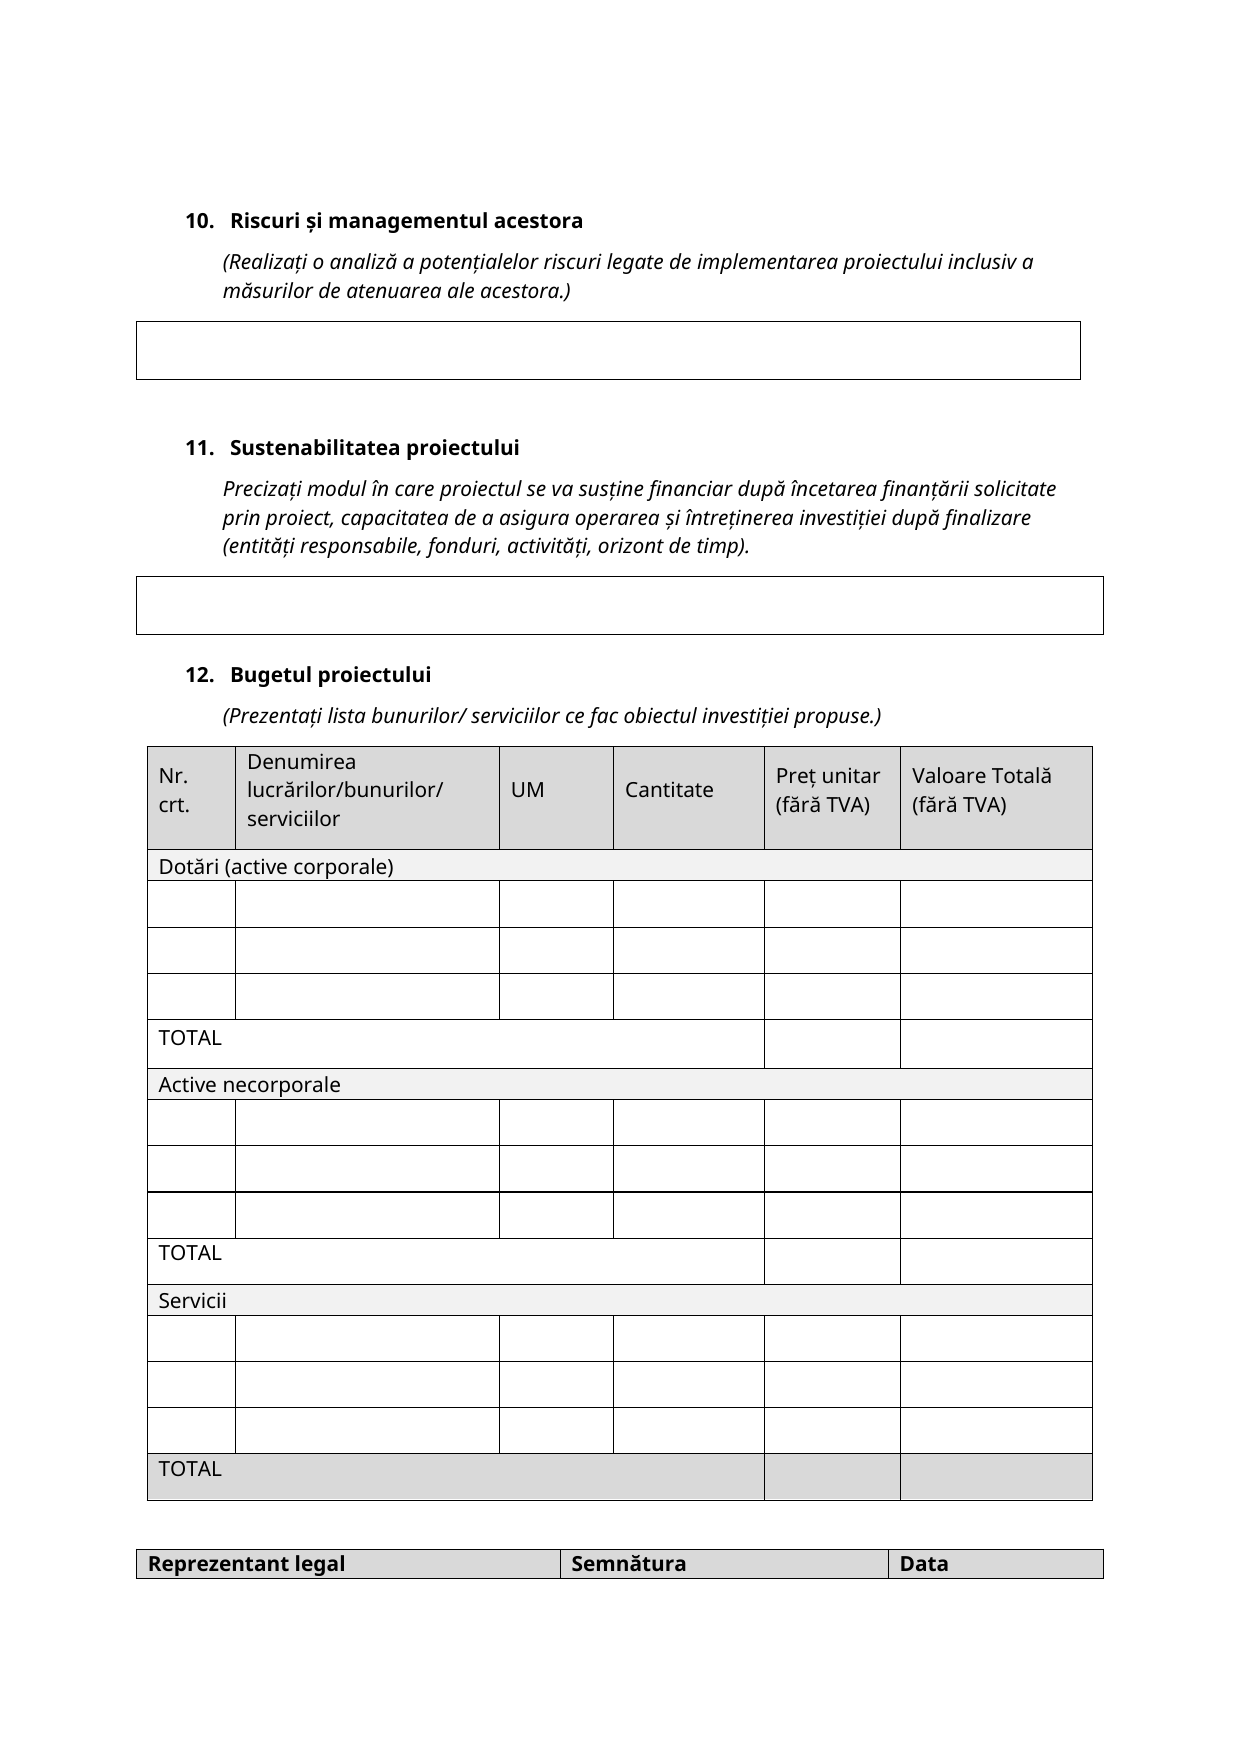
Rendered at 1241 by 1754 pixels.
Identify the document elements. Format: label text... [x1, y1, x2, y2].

table_cell [614, 1146, 764, 1191]
table_cell [614, 1362, 764, 1407]
table_cell [500, 928, 613, 973]
table_cell [765, 974, 900, 1019]
table_cell [765, 1239, 900, 1284]
table_cell [614, 1193, 764, 1237]
table_cell [236, 1362, 499, 1407]
table_cell [765, 1454, 900, 1499]
table_header Nr. crt. [148, 747, 235, 849]
table_cell [500, 1193, 613, 1237]
table_cell [236, 974, 499, 1019]
table_cell [901, 928, 1092, 973]
table_cell [614, 974, 764, 1019]
table_cell [901, 974, 1092, 1019]
table_cell [901, 1408, 1092, 1453]
table_cell TOTAL [148, 1454, 764, 1499]
table_cell [236, 1193, 499, 1237]
table_header Cantitate [614, 747, 764, 849]
text (Realizați o analiză a potențialelor riscuri legate de implementarea proiectului inclusiv a măsurilor de atenuarea ale acestora.) [223, 247, 1093, 304]
table_cell [236, 1100, 499, 1145]
table_header [137, 577, 1103, 634]
table_cell [148, 928, 235, 973]
table_header Denumirea lucrărilor/bunurilor/ serviciilor [236, 747, 499, 849]
table_cell [148, 1408, 235, 1453]
table_cell [500, 1408, 613, 1453]
table_cell [765, 1146, 900, 1191]
table_cell [901, 1316, 1092, 1361]
table_cell [500, 1100, 613, 1145]
table_cell [236, 881, 499, 927]
table_cell [614, 881, 764, 927]
table_cell [148, 1193, 235, 1237]
table_cell [148, 974, 235, 1019]
subtitle Sustenabilitatea proiectului [185, 433, 1093, 462]
table_header Semnătura [561, 1550, 888, 1578]
table_cell [614, 1316, 764, 1361]
table_cell [765, 1020, 900, 1068]
table_cell Active necorporale [148, 1069, 1092, 1099]
table_cell [901, 1454, 1092, 1499]
table_cell [765, 928, 900, 973]
text (Prezentați lista bunurilor/ serviciilor ce fac obiectul investiției propuse.) [223, 701, 1093, 729]
table_cell [765, 1408, 900, 1453]
subtitle Bugetul proiectului [185, 660, 1093, 688]
table_cell [765, 1193, 900, 1237]
table_cell [500, 881, 613, 927]
table_cell [901, 1100, 1092, 1145]
table_cell [901, 1362, 1092, 1407]
subtitle Riscuri şi managementul acestora [185, 206, 1093, 235]
table_cell [236, 1316, 499, 1361]
table_cell Servicii [148, 1285, 1092, 1315]
table_cell [901, 1146, 1092, 1191]
table_header [137, 322, 1080, 379]
table_cell [500, 1316, 613, 1361]
table_cell [765, 1316, 900, 1361]
table_cell [236, 1146, 499, 1191]
table_cell [148, 1316, 235, 1361]
table_cell [765, 1362, 900, 1407]
table_cell Dotări (active corporale) [148, 850, 1092, 880]
table_cell [614, 1408, 764, 1453]
table_cell [148, 1362, 235, 1407]
table_header Reprezentant legal [137, 1550, 560, 1578]
table_cell [148, 1100, 235, 1145]
table_header Data [889, 1550, 1103, 1578]
table_cell [500, 1146, 613, 1191]
table_cell [236, 1408, 499, 1453]
table_cell [901, 1020, 1092, 1068]
table_cell [500, 1362, 613, 1407]
text Precizaţi modul în care proiectul se va susţine financiar după încetarea finanţării solicitate prin proiect, capacitatea de a asigura operarea şi întreţinerea investiţiei după finalizare (entităţi responsabile, fonduri, activităţi, orizont de timp). [223, 474, 1093, 559]
table_cell TOTAL [148, 1239, 764, 1284]
table_cell [500, 974, 613, 1019]
table_header Valoare Totală (fără TVA) [901, 747, 1092, 849]
table_cell [148, 881, 235, 927]
table_cell [901, 1193, 1092, 1237]
table_cell [901, 1239, 1092, 1284]
table_header UM [500, 747, 613, 849]
table_cell TOTAL [148, 1020, 764, 1068]
table_cell [901, 881, 1092, 927]
table_cell [236, 928, 499, 973]
table_cell [614, 1100, 764, 1145]
table_cell [765, 1100, 900, 1145]
table_cell [765, 881, 900, 927]
table_cell [614, 928, 764, 973]
table_cell [148, 1146, 235, 1191]
table_header Preţ unitar (fără TVA) [765, 747, 900, 849]
